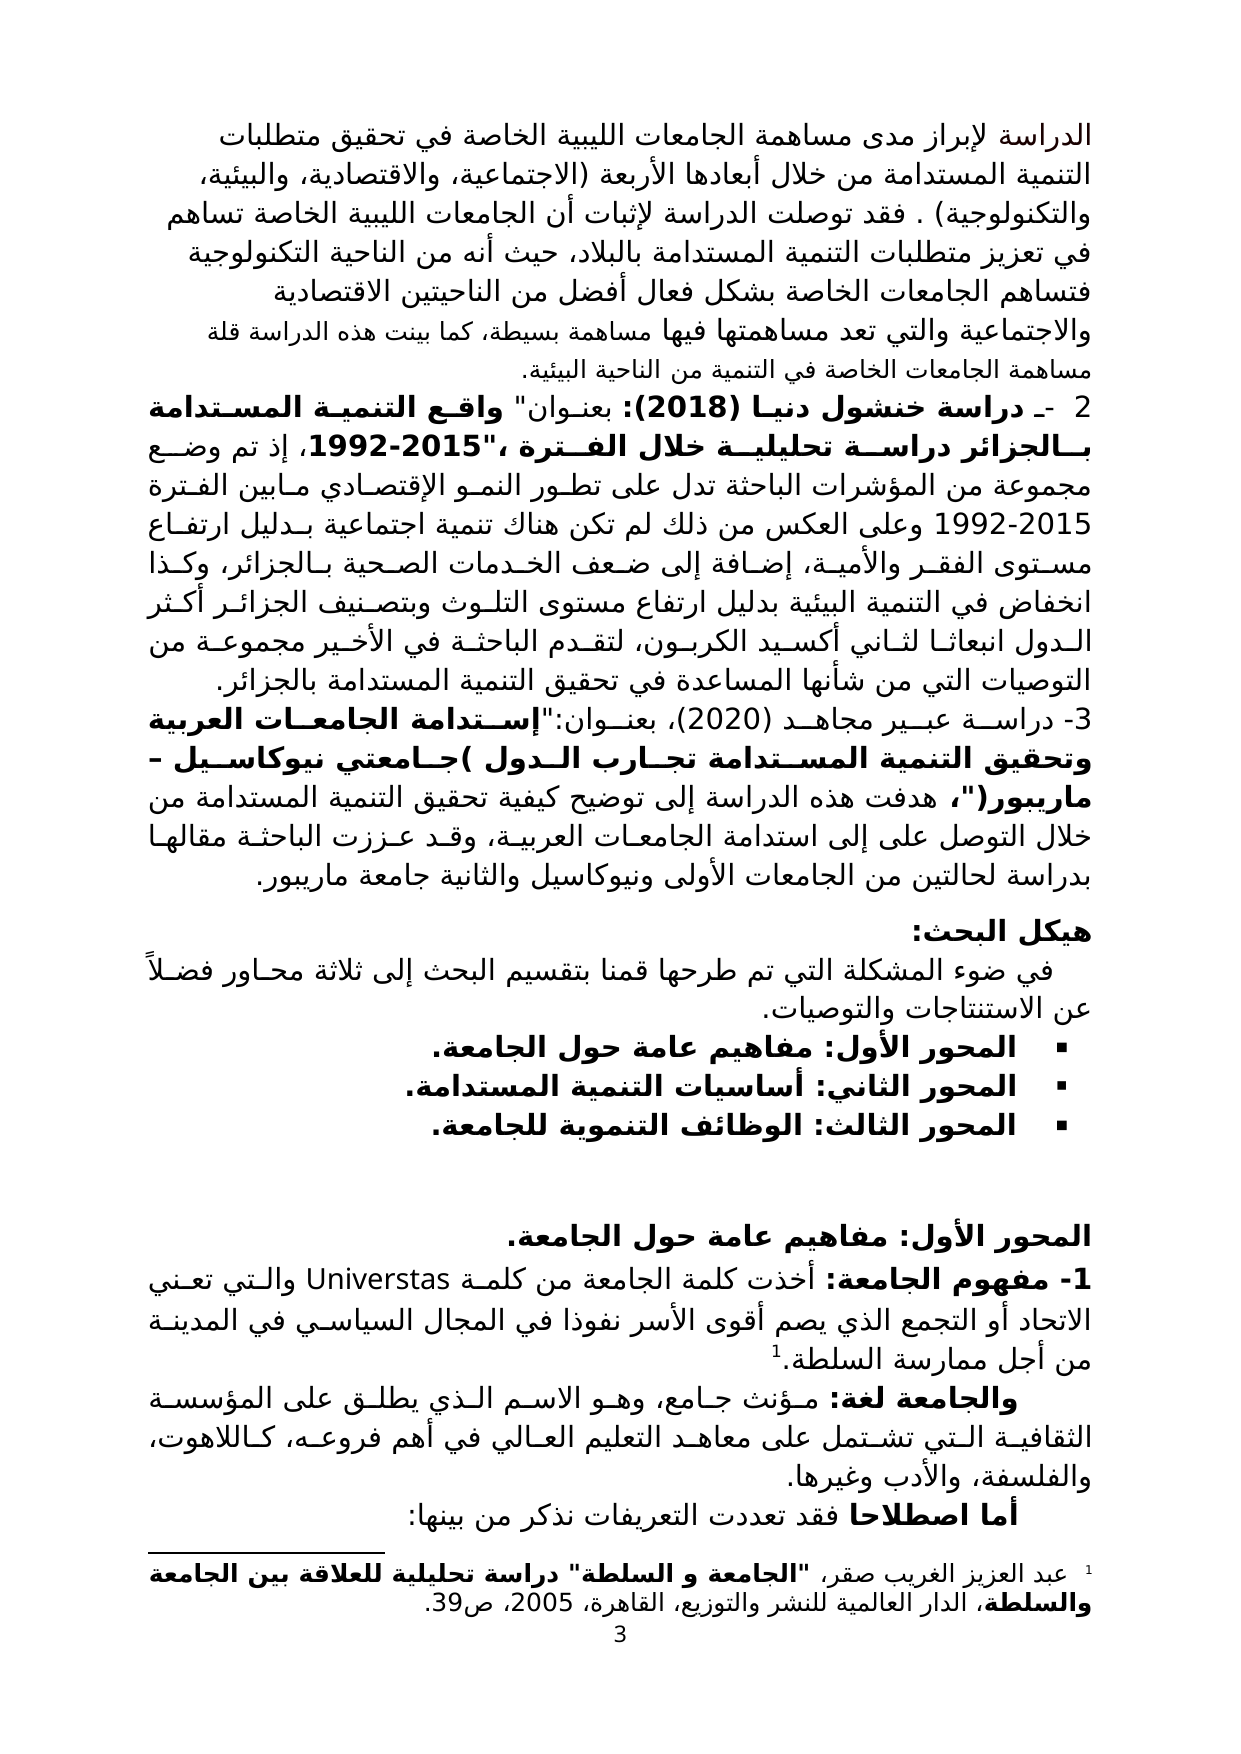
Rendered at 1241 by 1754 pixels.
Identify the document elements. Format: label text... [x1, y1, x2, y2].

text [148, 118, 1092, 386]
list المحور الثالث: الوظائف التنموية للجامعة. [148, 1109, 1055, 1143]
text 2 - دراسة خنشول دنيا (2018): بعنوان" واقع التنمية المستدامة بالجزائر دراسة تحليلية خلال الفترة ،"2015-1992، إذ تم وضع مجموعة من المؤشرات الباحثة تدل على تطور النمو الإقتصادي مابين الفترة 2015-1992 وعلى العكس من ذلك لم تكن هناك تنمية اجتماعية بدليل ارتفاع مستوى الفقر والأمية، إضافة إلى ضعف الخدمات الصحية بالجزائر، وكذا انخفاض في التنمية البيئية بدليل ارتفاع مستوى التلوث وبتصنيف الجزائر أكثر الدول انبعاثا لثاني أكسيد الكربون، لتقدم الباحثة في الأخير مجموعة من التوصيات التي من شأنها المساعدة في تحقيق التنمية المستدامة بالجزائر. [148, 391, 1092, 697]
text 1- مفهوم الجامعة: أخذت كلمة الجامعة من كلمة Universtas والتي تعني الاتحاد أو التجمع الذي يصم أقوى الأسر نفوذا في المجال السياسي في المدينة من أجل ممارسة السلطة. [148, 1258, 1092, 1376]
text في ضوء المشكلة التي تم طرحها قمنا بتقسيم البحث إلى ثلاثة محاور فضلاً عن الاستنتاجات والتوصيات. [148, 953, 1092, 1026]
text أما اصطلاحا فقد تعددت التعريفات نذكر من بينها: [148, 1498, 1092, 1532]
text 3- دراسة عبير مجاهد (2020)، بعنوان:"إستدامة الجامعات العربية وتحقيق التنمية المستدامة تجارب الدول )جامعتي نيوكاسيل – ماريبور("، هدفت هذه الدراسة إلى توضيح كيفية تحقيق التنمية المستدامة من خلال التوصل على إلى استدامة الجامعات العربية، وقد عززت الباحثة مقالها بدراسة لحالتين من الجامعات الأولى ونيوكاسيل والثانية جامعة ماريبور. [148, 702, 1092, 892]
list المحور الثاني: أساسيات التنمية المستدامة. [148, 1070, 1055, 1104]
text المحور الأول: مفاهيم عامة حول الجامعة. [148, 1219, 1092, 1253]
text هيكل البحث: [148, 914, 1092, 948]
text والجامعة لغة: مؤنث جامع، وهو الاسم الذي يطلق على المؤسسة الثقافية التي تشتمل على معاهد التعليم العالي في أهم فروعه، كاللاهوت، والفلسفة، والأدب وغيرها. [148, 1381, 1092, 1493]
list المحور الأول: مفاهيم عامة حول الجامعة. [148, 1031, 1055, 1065]
